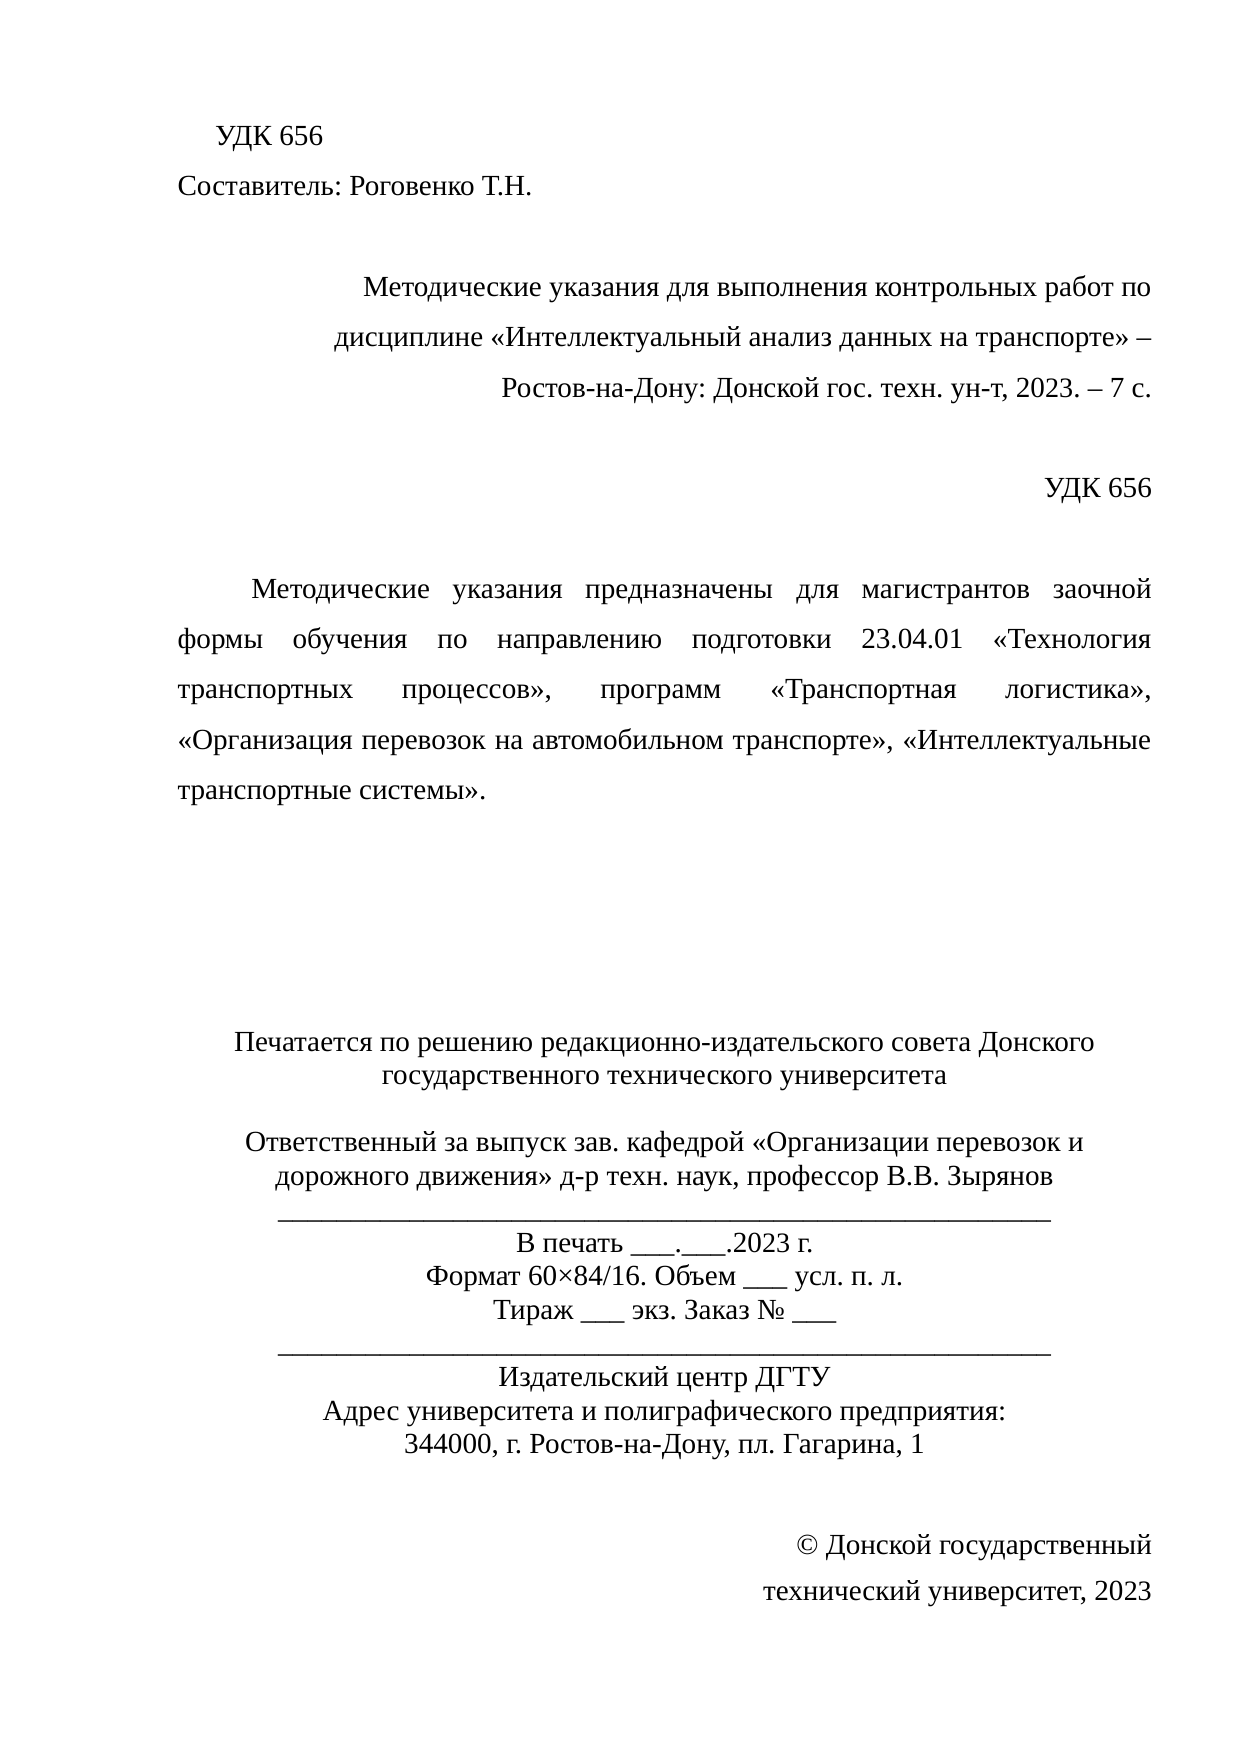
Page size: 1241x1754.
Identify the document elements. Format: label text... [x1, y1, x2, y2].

text Составитель: Роговенко Т.Н. [177, 168, 1152, 202]
text 344000, г. Ростов-на-Дону, пл. Гагарина, 1 [177, 1426, 1152, 1460]
text В печать ___.___.20 г. [177, 1225, 1152, 1258]
text _____________________________________________________ [177, 1191, 1152, 1225]
text Методические указания для выполнения контрольных работ по дисциплине «Интеллектуальный анализ данных на транспорте» – [215, 269, 1152, 353]
text Издательский центр ДГТУ [177, 1359, 1152, 1393]
text Ответственный за выпуск зав. кафедрой «Организации перевозок и дорожного движения» д-р техн. наук, профессор В.В. Зырянов [177, 1124, 1152, 1191]
text УДК 656 [215, 118, 1152, 152]
text Адрес университета и полиграфического предприятия: [177, 1393, 1152, 1426]
text Печатается по решению редакционно-издательского совета Донского государственного технического университета [177, 1024, 1152, 1091]
text технический университет, 20 [207, 1573, 1152, 1606]
text УДК 656 [215, 470, 1152, 504]
text Ростов-на-Дону: Донской гос. техн. ун-т, 20. – 7 с. [215, 370, 1152, 403]
text Формат 60×84/16. Объем ___ усл. п. л. [177, 1258, 1152, 1292]
text Методические указания предназначены для магистрантов заочной формы обучения по направлению подготовки 23.04.01 «Технология транспортных процессов», программ «Транспортная логистика», «Организация перевозок на автомобильном транспорте», «Интеллектуальные транспортные системы». [177, 571, 1152, 806]
text © Донской государственный [207, 1527, 1152, 1560]
text Тираж ___ экз. Заказ № ___ [177, 1292, 1152, 1326]
text _____________________________________________________ [177, 1326, 1152, 1359]
